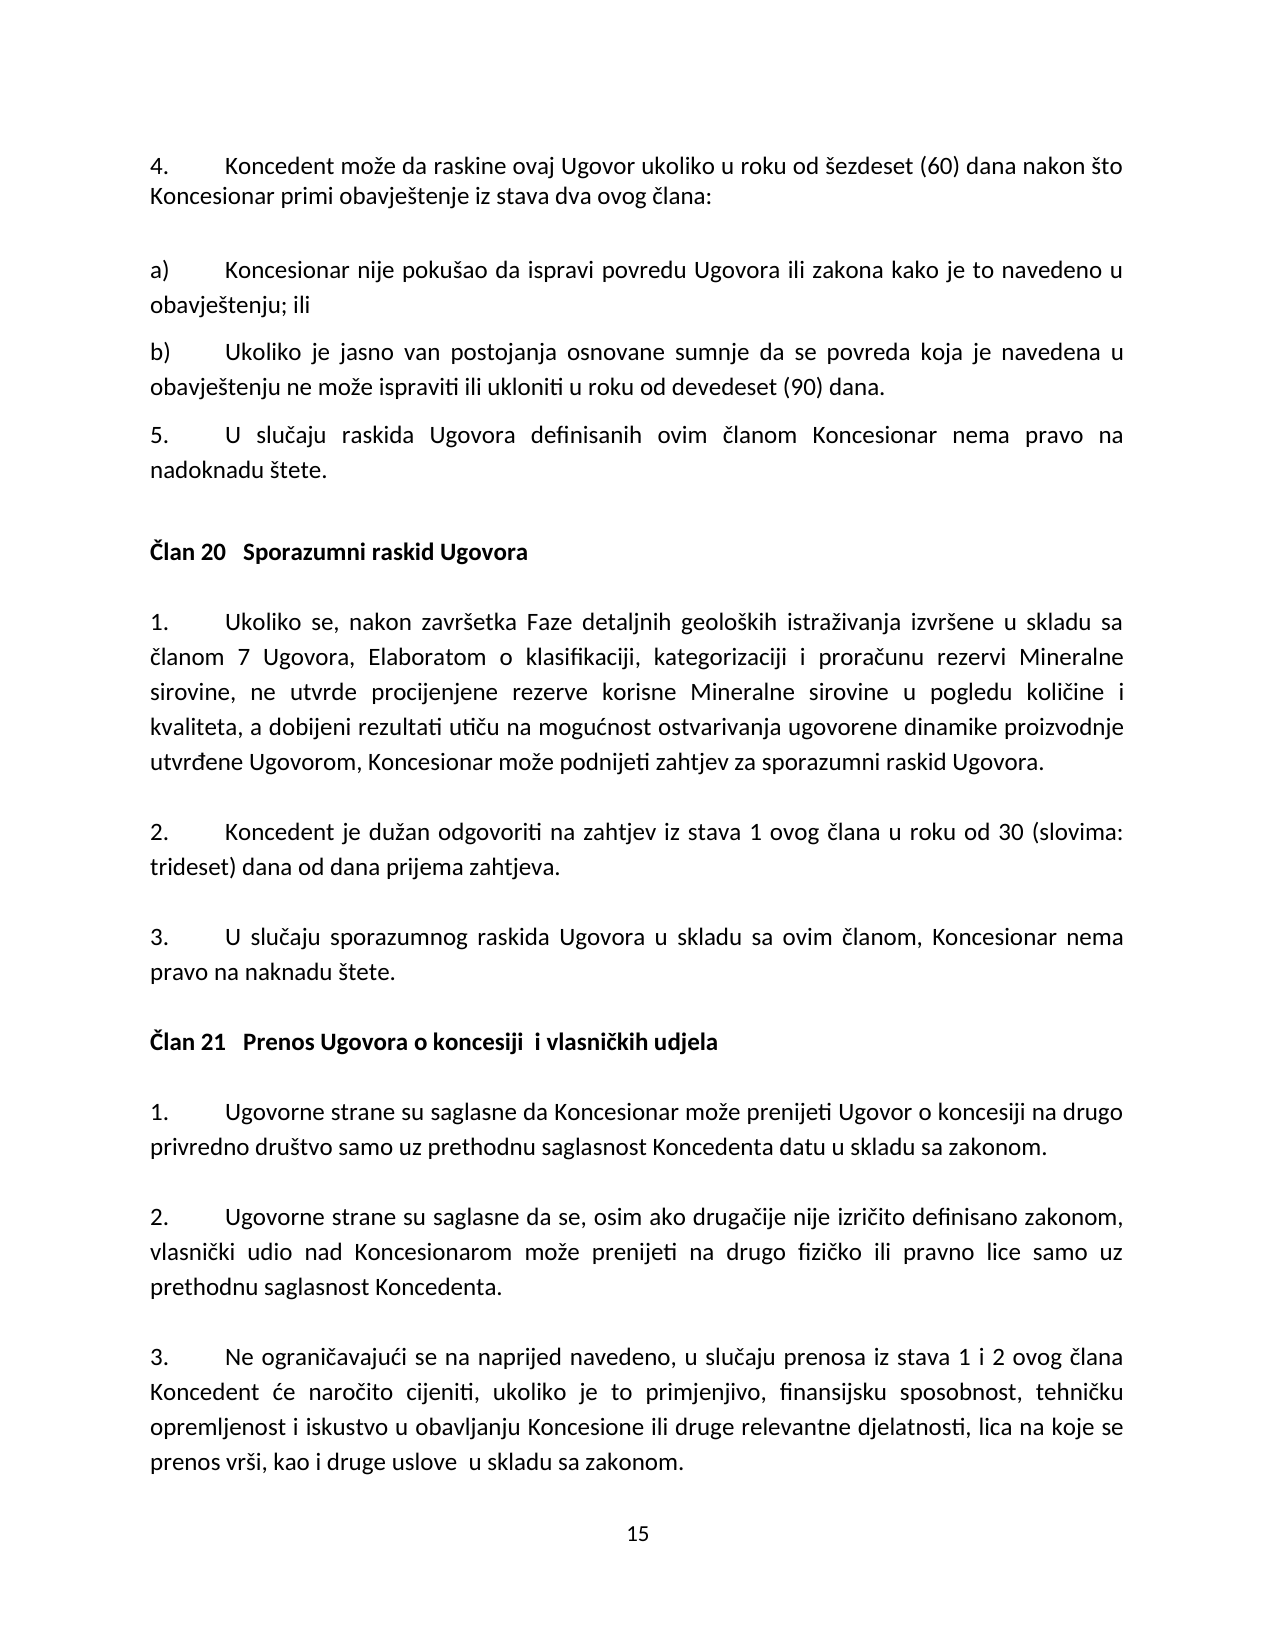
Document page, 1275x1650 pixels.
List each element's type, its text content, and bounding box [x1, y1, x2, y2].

list Koncesionar nije pokušao da ispravi povredu Ugovora ili zakona kako je to navedeno u obavještenju; ili [150, 254, 1125, 319]
list Član 21 Prenos Ugovora o koncesiji i vlasničkih udjela [150, 1027, 1125, 1057]
list Koncedent je dužan odgovoriti na zahtjev iz stava 1 ovog člana u roku od 30 (slovima: trideset) dana od dana prijema zahtjeva. [150, 817, 1125, 882]
list Ugovorne strane su saglasne da Koncesionar može prenijeti Ugovor o koncesiji na drugo privredno društvo samo uz prethodnu saglasnost Koncedenta datu u skladu sa zakonom. [150, 1097, 1125, 1162]
list U slučaju sporazumnog raskida Ugovora u skladu sa ovim članom, Koncesionar nema pravo na naknadu štete. [150, 922, 1125, 987]
list Ugovorne strane su saglasne da se, osim ako drugačije nije izričito definisano zakonom, vlasnički udio nad Koncesionarom može prenijeti na drugo fizičko ili pravno lice samo uz prethodnu saglasnost Koncedenta. [150, 1202, 1125, 1302]
list U slučaju raskida Ugovora definisanih ovim članom Koncesionar nema pravo na nadoknadu štete. [150, 419, 1125, 484]
list Ne ograničavajući se na naprijed navedeno, u slučaju prenosa iz stava 1 i 2 ovog člana Koncedent će naročito cijeniti, ukoliko je to primjenjivo, finansijsku sposobnost, tehničku opremljenost i iskustvo u obavljanju Koncesione ili druge relevantne djelatnosti, lica na koje se prenos vrši, kao i druge uslove u skladu sa zakonom. [150, 1342, 1125, 1477]
list Član 20 Sporazumni raskid Ugovora [150, 537, 1125, 567]
list Ukoliko se, nakon završetka Faze detaljnih geoloških istraživanja izvršene u skladu sa članom 7 Ugovora, Elaboratom o klasifikaciji, kategorizaciji i proračunu rezervi Mineralne sirovine, ne utvrde procijenjene rezerve korisne Mineralne sirovine u pogledu količine i kvaliteta, a dobijeni rezultati utiču na mogućnost ostvarivanja ugovorene dinamike proizvodnje utvrđene Ugovorom, Koncesionar može podnijeti zahtjev za sporazumni raskid Ugovora. [150, 607, 1125, 777]
list Ukoliko je jasno van postojanja osnovane sumnje da se povreda koja je navedena u obavještenju ne može ispraviti ili ukloniti u roku od devedeset (90) dana. [150, 337, 1125, 402]
list Koncedent može da raskine ovaj Ugovor ukoliko u roku od šezdeset (60) dana nakon što Koncesionar primi obavještenje iz stava dva ovog člana: [150, 150, 1125, 211]
